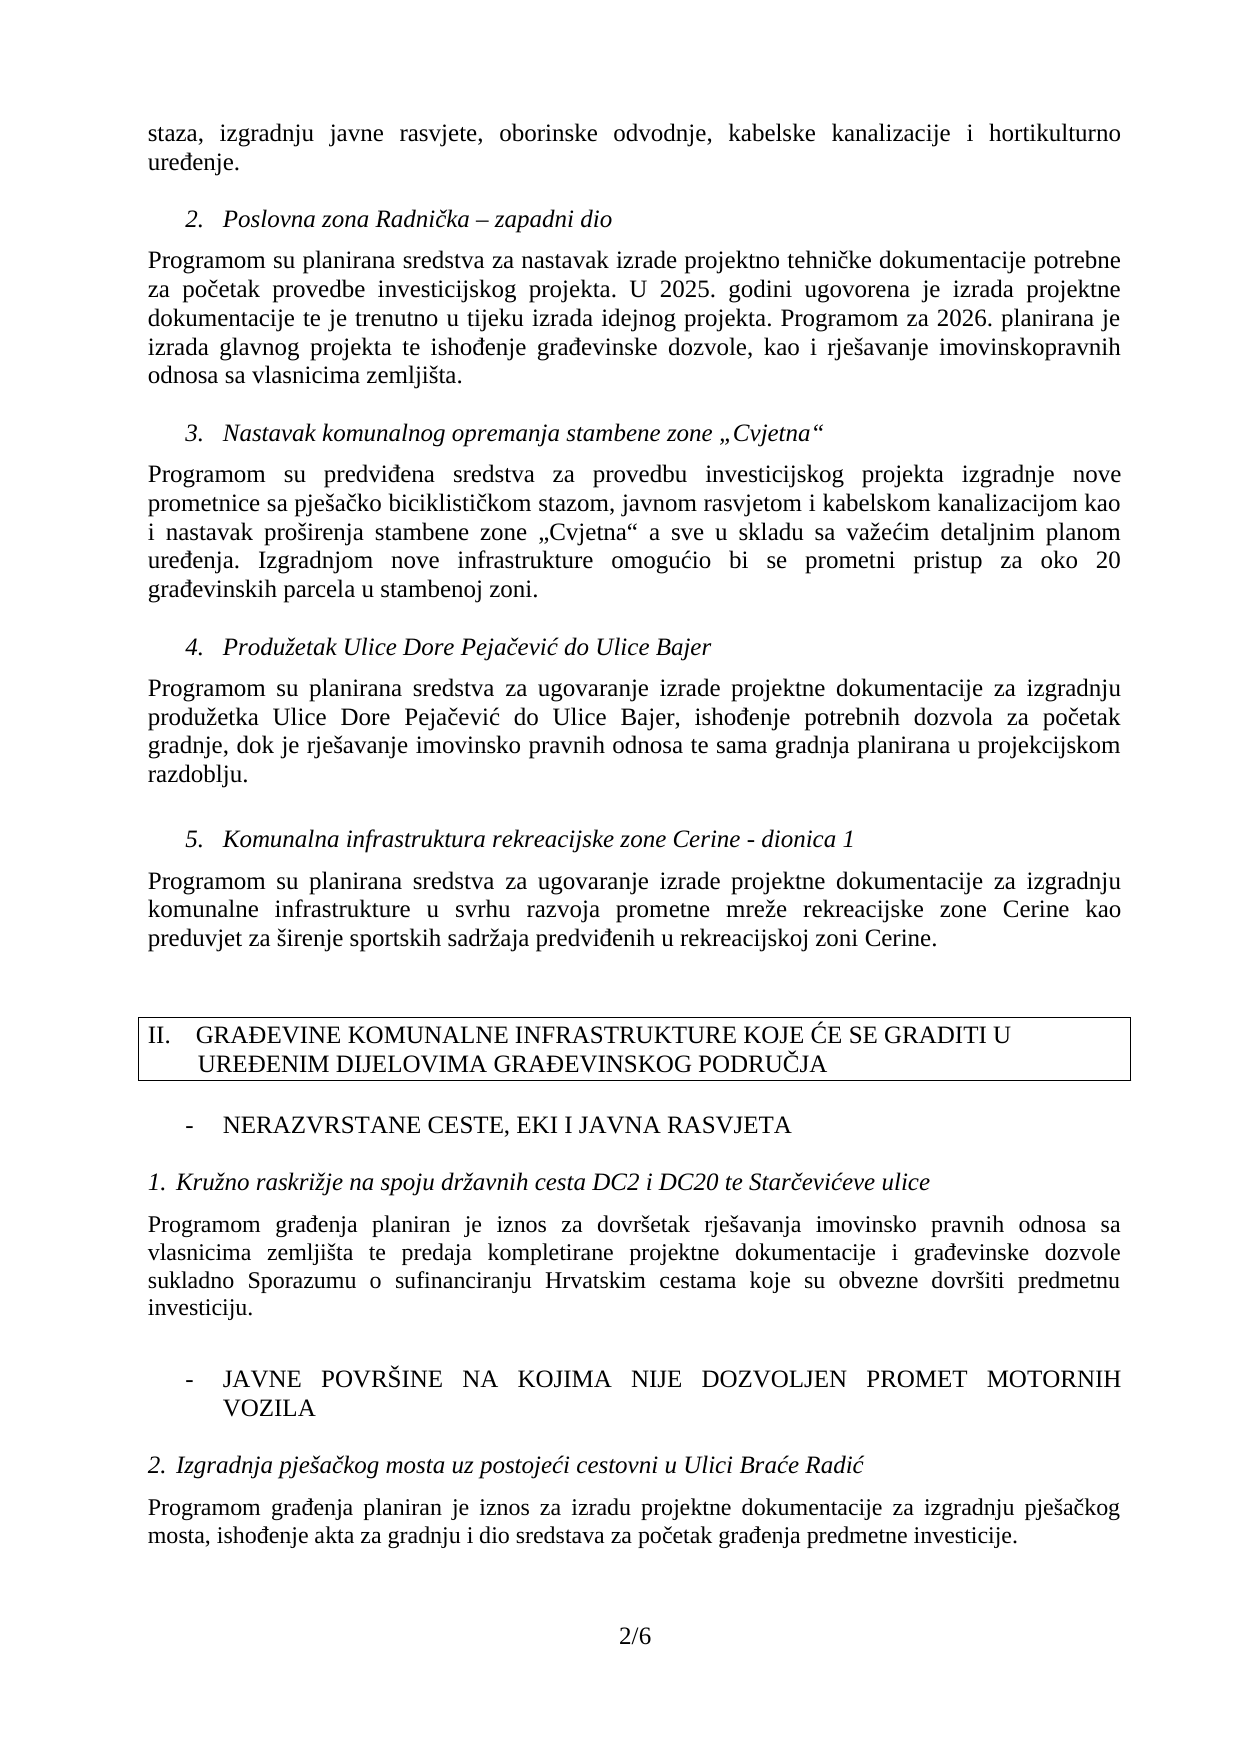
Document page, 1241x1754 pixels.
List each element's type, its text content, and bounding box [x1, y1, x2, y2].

text Programom građenja planiran je iznos za dovršetak rješavanja imovinsko pravnih odnosa sa vlasnicima zemljišta te predaja kompletirane projektne dokumentacije i građevinske dozvole sukladno Sporazumu o sufinanciranju Hrvatskim cestama koje su obvezne dovršiti predmetnu investiciju. [148, 1210, 1122, 1321]
text Programom su predviđena sredstva za provedbu investicijskog projekta izgradnje nove prometnice sa pješačko biciklističkom stazom, javnom rasvjetom i kabelskom kanalizacijom kao i nastavak proširenja stambene zone „Cvjetna“ a sve u skladu sa važećim detaljnim planom uređenja. Izgradnjom nove infrastrukture omogućio bi se prometni pristup za oko 20 građevinskih parcela u stambenoj zoni. [148, 459, 1122, 603]
list NERAZVRSTANE CESTE, EKI I JAVNA RASVJETA [185, 1110, 1122, 1138]
list JAVNE POVRŠINE NA KOJIMA NIJE DOZVOLJEN PROMET MOTORNIH VOZILA [185, 1364, 1122, 1421]
text II. GRAĐEVINE KOMUNALNE INFRASTRUKTURE KOJE ĆE SE GRADITI U [139, 1018, 1130, 1046]
list Produžetak Ulice Dore Pejačević do Ulice Bajer [185, 632, 1122, 661]
text Programom su planirana sredstva za ugovaranje izrade projektne dokumentacije za izgradnju produžetka Ulice Dore Pejačević do Ulice Bajer, ishođenje potrebnih dozvola za početak gradnje, dok je rješavanje imovinsko pravnih odnosa te sama gradnja planirana u projekcijskom razdoblju. [148, 673, 1122, 788]
text UREĐENIM DIJELOVIMA GRAĐEVINSKOG PODRUČJA [139, 1046, 1130, 1080]
text Programom su planirana sredstva za nastavak izrade projektno tehničke dokumentacije potrebne za početak provedbe investicijskog projekta. U 2025. godini ugovorena je izrada projektne dokumentacije te je trenutno u tijeku izrada idejnog projekta. Programom za 2026. planirana je izrada glavnog projekta te ishođenje građevinske dozvole, kao i rješavanje imovinskopravnih odnosa sa vlasnicima zemljišta. [148, 246, 1122, 389]
list Komunalna infrastruktura rekreacijske zone Cerine - dionica 1 [185, 824, 1122, 853]
list Izgradnja pješačkog mosta uz postojeći cestovni u Ulici Braće Radić [148, 1450, 1122, 1479]
text Programom građenja planiran je iznos za izradu projektne dokumentacije za izgradnju pješačkog mosta, ishođenje akta za gradnju i dio sredstava za početak građenja predmetne investicije. [148, 1493, 1122, 1548]
text Programom su planirana sredstva za ugovaranje izrade projektne dokumentacije za izgradnju komunalne infrastrukture u svrhu razvoja prometne mreže rekreacijske zone Cerine kao preduvjet za širenje sportskih sadržaja predviđenih u rekreacijskoj zoni Cerine. [148, 866, 1122, 952]
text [148, 118, 1122, 176]
list Nastavak komunalnog opremanja stambene zone „Cvjetna“ [185, 418, 1122, 447]
list Poslovna zona Radnička – zapadni dio [185, 204, 1122, 233]
list Kružno raskrižje na spoju državnih cesta DC2 i DC20 te Starčevićeve ulice [148, 1167, 1122, 1196]
